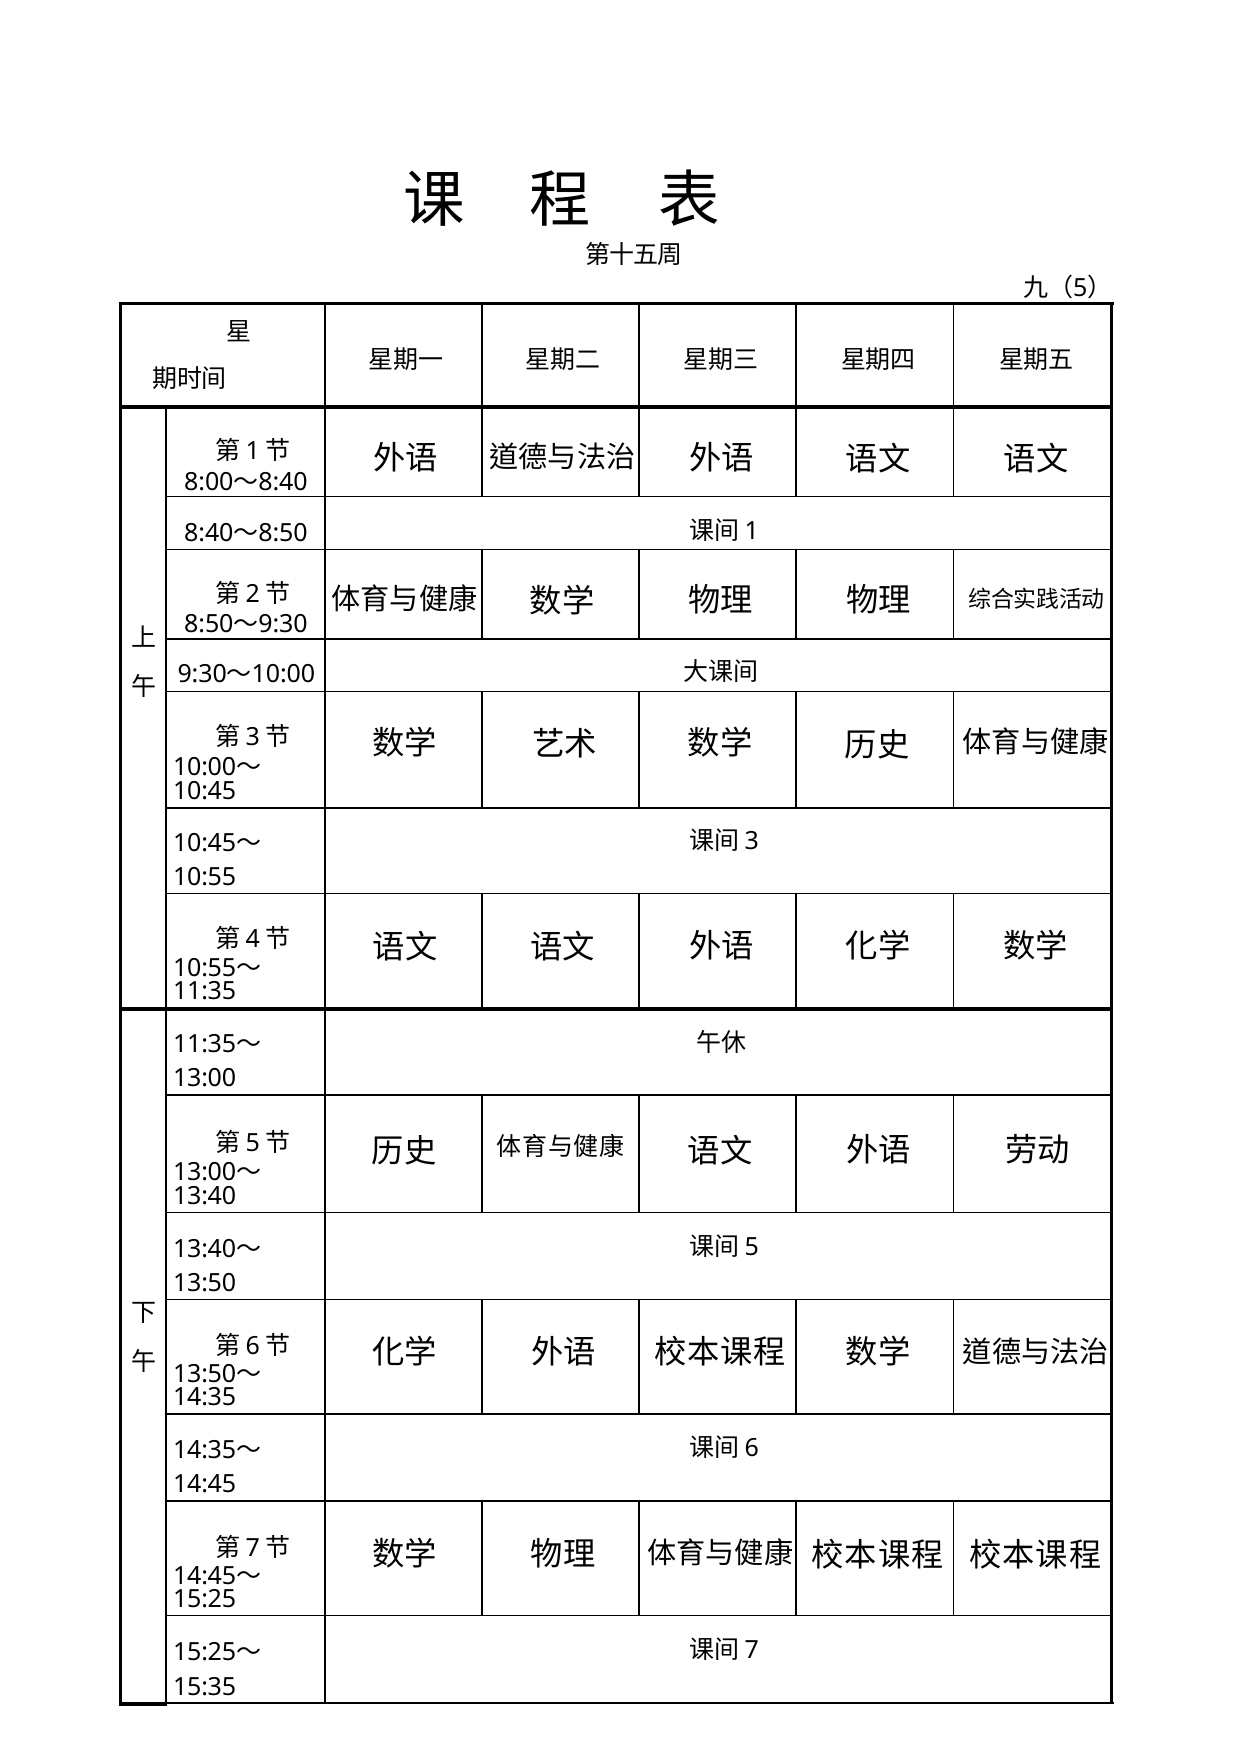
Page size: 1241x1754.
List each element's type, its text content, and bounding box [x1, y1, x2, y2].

table_cell 体育与健康 [640, 1502, 795, 1614]
table_cell 数学 [326, 1502, 481, 1614]
table_header 星期三 [640, 305, 795, 405]
table_header 星期四 [797, 305, 953, 405]
table_cell 外语 [326, 409, 481, 496]
table_cell 9:30～10:00 [167, 640, 324, 691]
table_cell 上 午 [122, 409, 165, 1007]
table_cell 物理 [797, 550, 953, 638]
table_cell 校本课程 [797, 1502, 953, 1614]
table_cell 第6节 13:50～14:35 [167, 1300, 324, 1413]
table_cell 数学 [326, 692, 481, 807]
table_cell 大课间 [326, 640, 1110, 691]
table_cell 11:35～13:00 [167, 1011, 324, 1094]
table_cell 13:40～13:50 [167, 1213, 324, 1298]
table_cell 外语 [483, 1300, 638, 1413]
table_cell 第3节 10:00～10:45 [167, 692, 324, 807]
table_cell 体育与健康 [954, 692, 1110, 807]
table_header 星期五 [954, 305, 1110, 405]
table_cell 综合实践活动 [954, 550, 1110, 638]
table_cell 外语 [797, 1096, 953, 1212]
table_cell 数学 [640, 692, 795, 807]
table_cell 10:45～10:55 [167, 809, 324, 893]
table_cell 语文 [797, 409, 953, 496]
table_cell 语文 [326, 894, 481, 1007]
table_header 星期时间 [122, 305, 324, 405]
table_cell 第4节 10:55～11:35 [167, 894, 324, 1007]
table_cell 语文 [640, 1096, 795, 1212]
table_cell 14:35～14:45 [167, 1415, 324, 1500]
table_cell 第7节 14:45～15:25 [167, 1502, 324, 1614]
table_cell 体育与健康 [326, 550, 481, 638]
table_cell 物理 [483, 1502, 638, 1614]
table_cell 课间5 [326, 1213, 1110, 1298]
table_cell 第1节 8:00～8:40 [167, 409, 324, 496]
table_cell 校本课程 [954, 1502, 1110, 1614]
table_cell 道德与法治 [483, 409, 638, 496]
table_cell 历史 [797, 692, 953, 807]
table_cell 午休 [326, 1011, 1110, 1094]
table_cell 劳动 [954, 1096, 1110, 1212]
table_cell 课间6 [326, 1415, 1110, 1500]
table_cell 第2节 8:50～9:30 [167, 550, 324, 638]
table_cell 课间1 [326, 497, 1110, 548]
table_cell 数学 [483, 550, 638, 638]
table_cell 语文 [483, 894, 638, 1007]
table_cell 化学 [797, 894, 953, 1007]
table_header 星期一 [326, 305, 481, 405]
table_cell 校本课程 [640, 1300, 795, 1413]
table_cell 第5节 13:00～13:40 [167, 1096, 324, 1212]
text 课 程 表 [403, 159, 1116, 237]
table_cell 体育与健康 [483, 1096, 638, 1212]
table_cell 8:40～8:50 [167, 497, 324, 548]
text 第十五周 [585, 237, 1116, 271]
table_cell 15:25～15:35 [167, 1616, 324, 1702]
table_cell 数学 [797, 1300, 953, 1413]
table_cell 课间3 [326, 809, 1110, 893]
table_cell 化学 [326, 1300, 481, 1413]
table_cell 下 午 [122, 1011, 165, 1702]
table_cell 道德与法治 [954, 1300, 1110, 1413]
table_cell 物理 [640, 550, 795, 638]
table_cell 外语 [640, 894, 795, 1007]
table_cell 历史 [326, 1096, 481, 1212]
table_header 星期二 [483, 305, 638, 405]
table_cell 数学 [954, 894, 1110, 1007]
table_cell 外语 [640, 409, 795, 496]
text 九（5） [120, 275, 1112, 302]
table_cell 艺术 [483, 692, 638, 807]
table_cell 语文 [954, 409, 1110, 496]
table_cell 课间7 [326, 1616, 1110, 1702]
